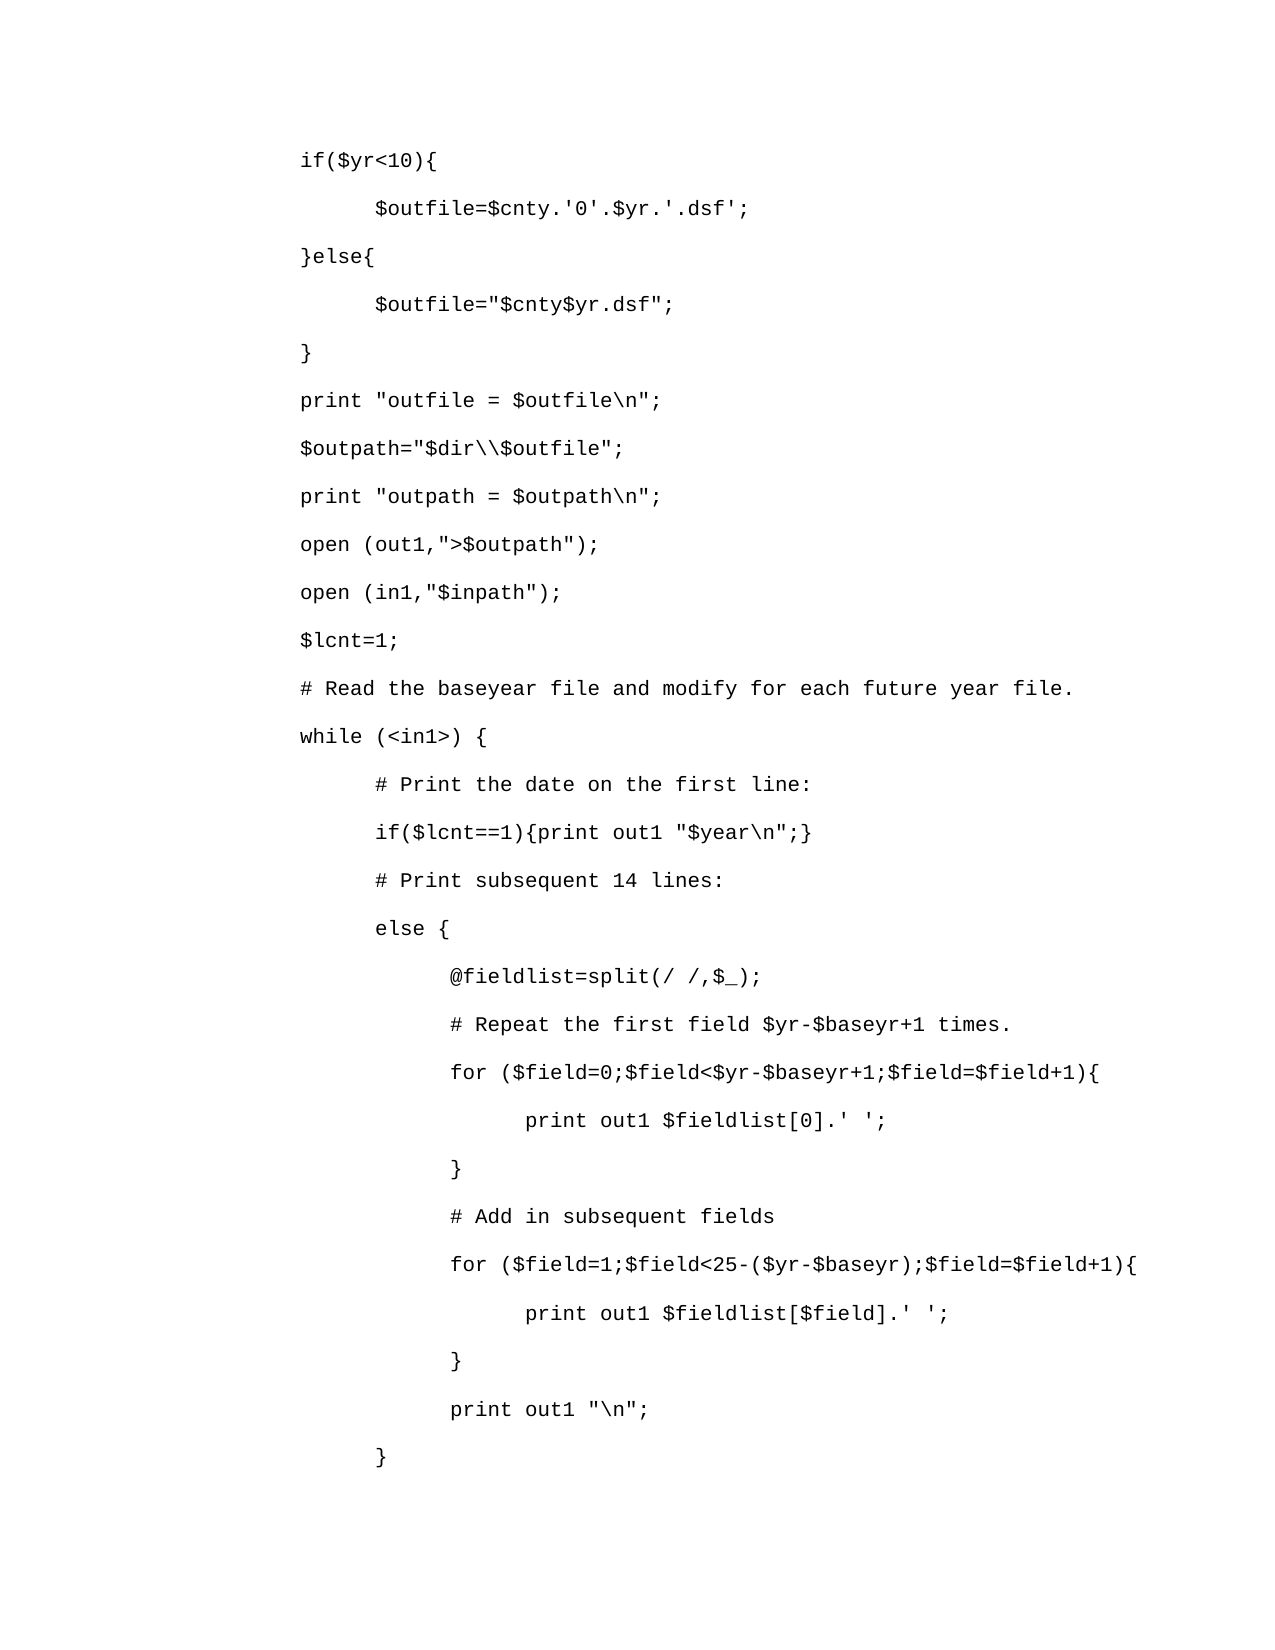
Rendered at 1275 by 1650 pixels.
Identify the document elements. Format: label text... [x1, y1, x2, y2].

text # Add in subsequent fields [150, 1206, 1215, 1230]
text $lcnt=1; [150, 630, 1215, 654]
text } [150, 1158, 1215, 1182]
text open (in1,"$inpath"); [150, 582, 1215, 606]
text $outfile=$cnty.'0'.$yr.'.dsf'; [150, 198, 1215, 222]
text } [150, 1447, 1215, 1470]
text for ($field=0;$field<$yr-$baseyr+1;$field=$field+1){ [150, 1062, 1215, 1086]
text } [150, 1351, 1215, 1374]
text if($lcnt==1){print out1 "$year\n";} [150, 822, 1215, 846]
text if($yr<10){ [150, 150, 1215, 174]
text # Print subsequent 14 lines: [150, 870, 1215, 894]
text print out1 $fieldlist[0].' '; [150, 1110, 1215, 1134]
text open (out1,">$outpath"); [150, 534, 1215, 558]
text } [150, 342, 1215, 366]
text print out1 $fieldlist[$field].' '; [150, 1302, 1215, 1326]
text print out1 "\n"; [150, 1398, 1215, 1422]
text $outpath="$dir\\$outfile"; [150, 438, 1215, 462]
text print "outfile = $outfile\n"; [150, 390, 1215, 414]
text for ($field=1;$field<25-($yr-$baseyr);$field=$field+1){ [150, 1254, 1215, 1278]
text $outfile="$cnty$yr.dsf"; [150, 294, 1215, 318]
text print "outpath = $outpath\n"; [150, 486, 1215, 510]
text @fieldlist=split(/ /,$_); [150, 966, 1215, 990]
text # Read the baseyear file and modify for each future year file. [150, 678, 1215, 702]
text # Print the date on the first line: [150, 774, 1215, 798]
text # Repeat the first field $yr-$baseyr+1 times. [150, 1014, 1215, 1038]
text while (<in1>) { [150, 726, 1215, 750]
text }else{ [150, 246, 1215, 270]
text else { [150, 918, 1215, 942]
